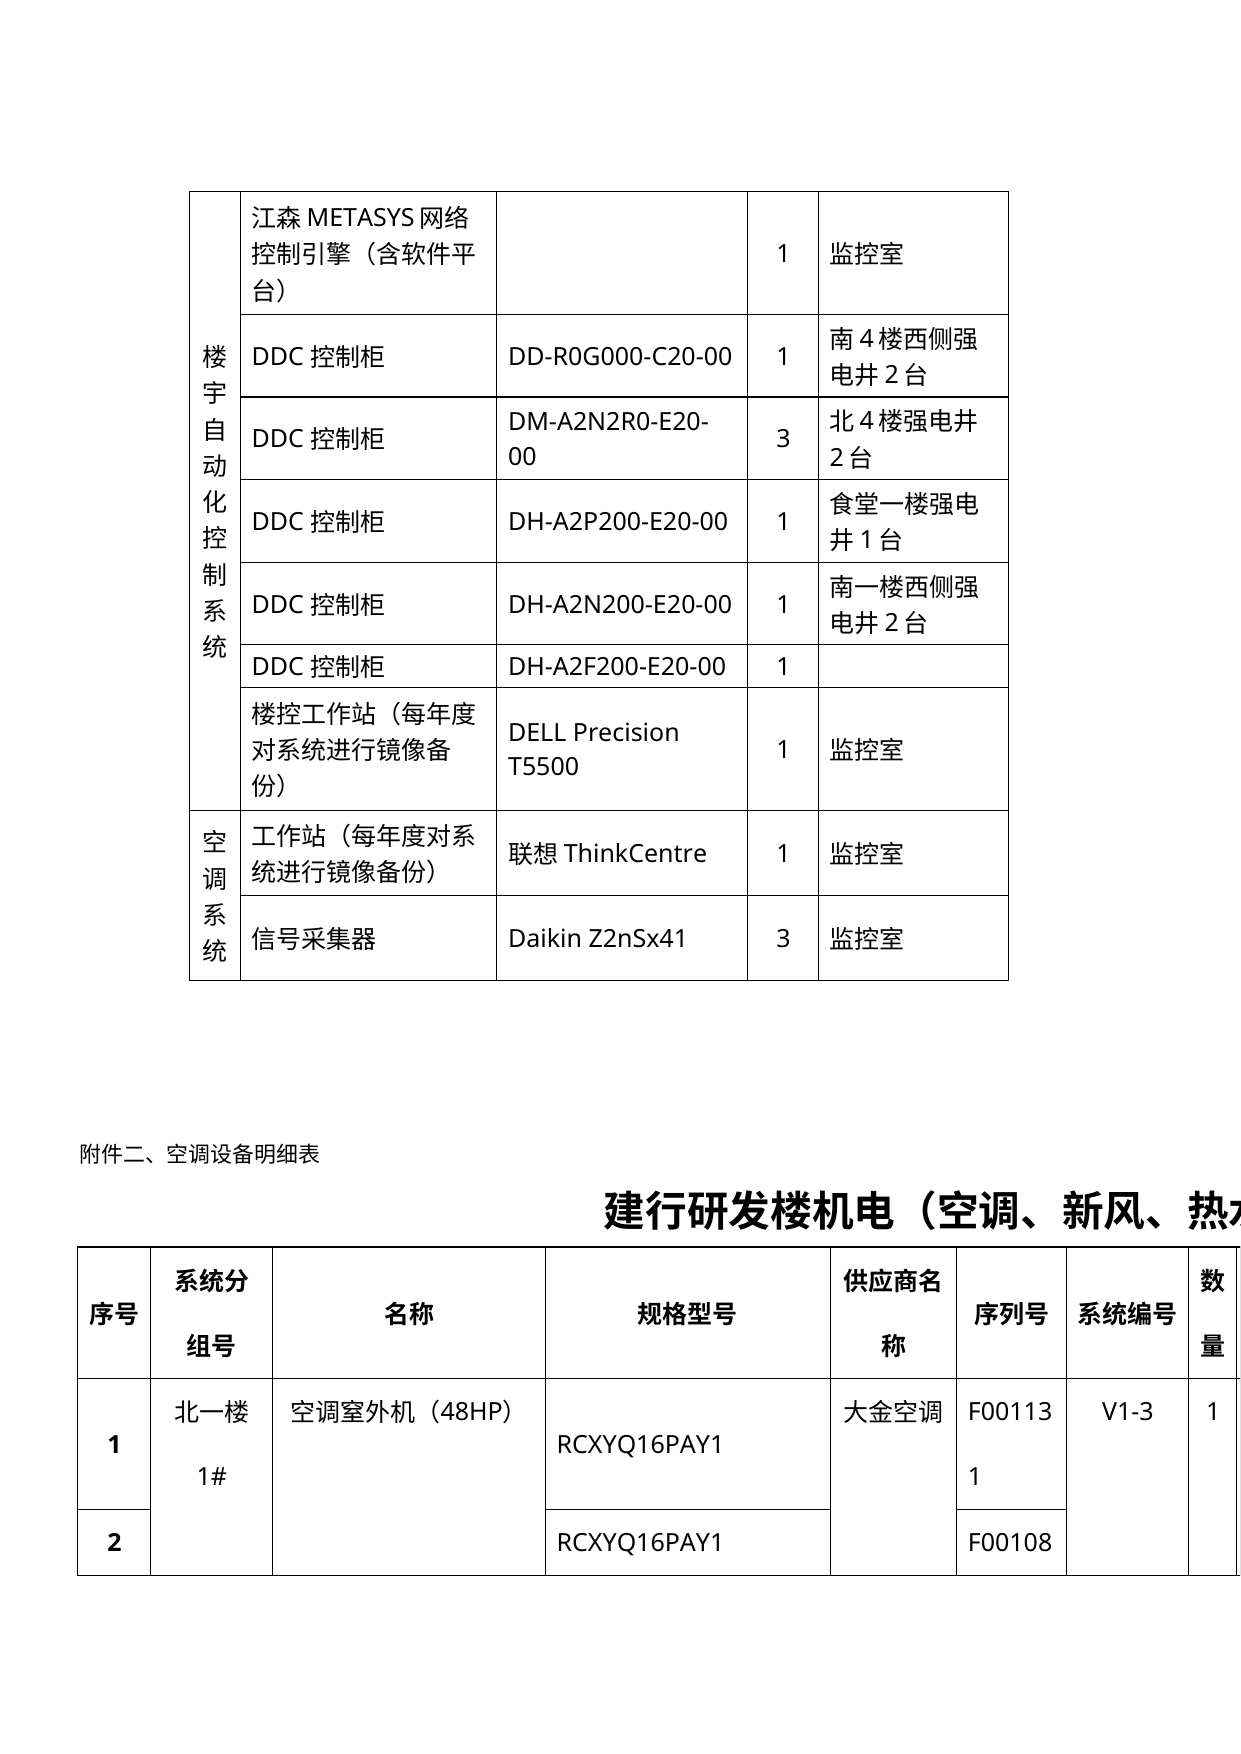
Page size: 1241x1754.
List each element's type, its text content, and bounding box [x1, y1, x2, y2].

table_cell 1 [748, 688, 818, 810]
table_cell DH-A2N200-E20-00 [497, 563, 747, 644]
table_cell 北4楼强电井2台 [819, 398, 1008, 479]
table_cell DDC 控制柜 [241, 480, 496, 562]
table_cell 南一楼西侧强电井2台 [819, 563, 1008, 644]
table_cell 名称 [273, 1248, 545, 1377]
table_cell 北一楼1# [151, 1379, 272, 1574]
table_cell 1 [748, 315, 818, 396]
table_cell DD-R0G000-C20-00 [497, 315, 747, 396]
table_cell RCXYQ16PAY1 [546, 1379, 830, 1508]
table_header 监控室 [819, 192, 1008, 314]
table_cell 信号采集器 [241, 896, 496, 980]
table_cell DDC 控制柜 [241, 563, 496, 644]
table_cell 大金空调 [831, 1379, 956, 1574]
table_cell 数量 [1189, 1248, 1236, 1377]
table_cell 2 [78, 1510, 150, 1574]
table_header 江森METASYS网络控制引擎（含软件平台） [241, 192, 496, 314]
table_cell 系统编号 [1067, 1248, 1188, 1377]
table_cell 规格型号 [546, 1248, 830, 1377]
table_header 建行研发楼机电（空调、新风、热水）设备明细 [78, 1170, 1240, 1246]
table_cell [819, 645, 1008, 687]
table_cell 1 [748, 645, 818, 687]
table_cell Daikin Z2nSx41 [497, 896, 747, 980]
table_cell 序列号 [957, 1248, 1066, 1377]
table_header 1 [748, 192, 818, 314]
table_cell 序号 [78, 1248, 150, 1377]
table_header [497, 192, 747, 314]
text 附件二、空调设备明细表 [79, 1137, 998, 1169]
table_cell DH-A2F200-E20-00 [497, 645, 747, 687]
table_cell DDC 控制柜 [241, 398, 496, 479]
table_cell DDC 控制柜 [241, 315, 496, 396]
table_cell 1 [748, 480, 818, 562]
table_header 楼宇自动化控制系统 [190, 192, 240, 810]
table_cell 监控室 [819, 896, 1008, 980]
table_cell DELL Precision T5500 [497, 688, 747, 810]
table_cell 南4楼西侧强电井2台 [819, 315, 1008, 396]
table_cell 空调窒外机（48HP） [273, 1379, 545, 1574]
table_cell 1 [748, 811, 818, 895]
table_cell F001088 [957, 1510, 1066, 1574]
table_cell 3 [748, 896, 818, 980]
table_cell 食堂一楼强电井1台 [819, 480, 1008, 562]
table_cell DH-A2P200-E20-00 [497, 480, 747, 562]
table_cell DDC 控制柜 [241, 645, 496, 687]
table_cell 1 [1189, 1379, 1236, 1574]
table_cell 供应商名称 [831, 1248, 956, 1377]
table_cell 监控室 [819, 811, 1008, 895]
table_cell 3 [748, 398, 818, 479]
table_cell F001131 [957, 1379, 1066, 1508]
table_cell 系统分组号 [151, 1248, 272, 1377]
table_cell 工作站（每年度对系统进行镜像备份） [241, 811, 496, 895]
table_cell 楼控工作站（每年度对系统进行镜像备份） [241, 688, 496, 810]
table_cell 空调系统 [190, 811, 240, 980]
table_cell V1-3 [1067, 1379, 1188, 1574]
table_cell 1 [78, 1379, 150, 1508]
table_cell 联想 ThinkCentre [497, 811, 747, 895]
table_cell 监控室 [819, 688, 1008, 810]
table_cell DM-A2N2R0-E20-00 [497, 398, 747, 479]
table_cell RCXYQ16PAY1 [546, 1510, 830, 1574]
table_cell 1 [748, 563, 818, 644]
